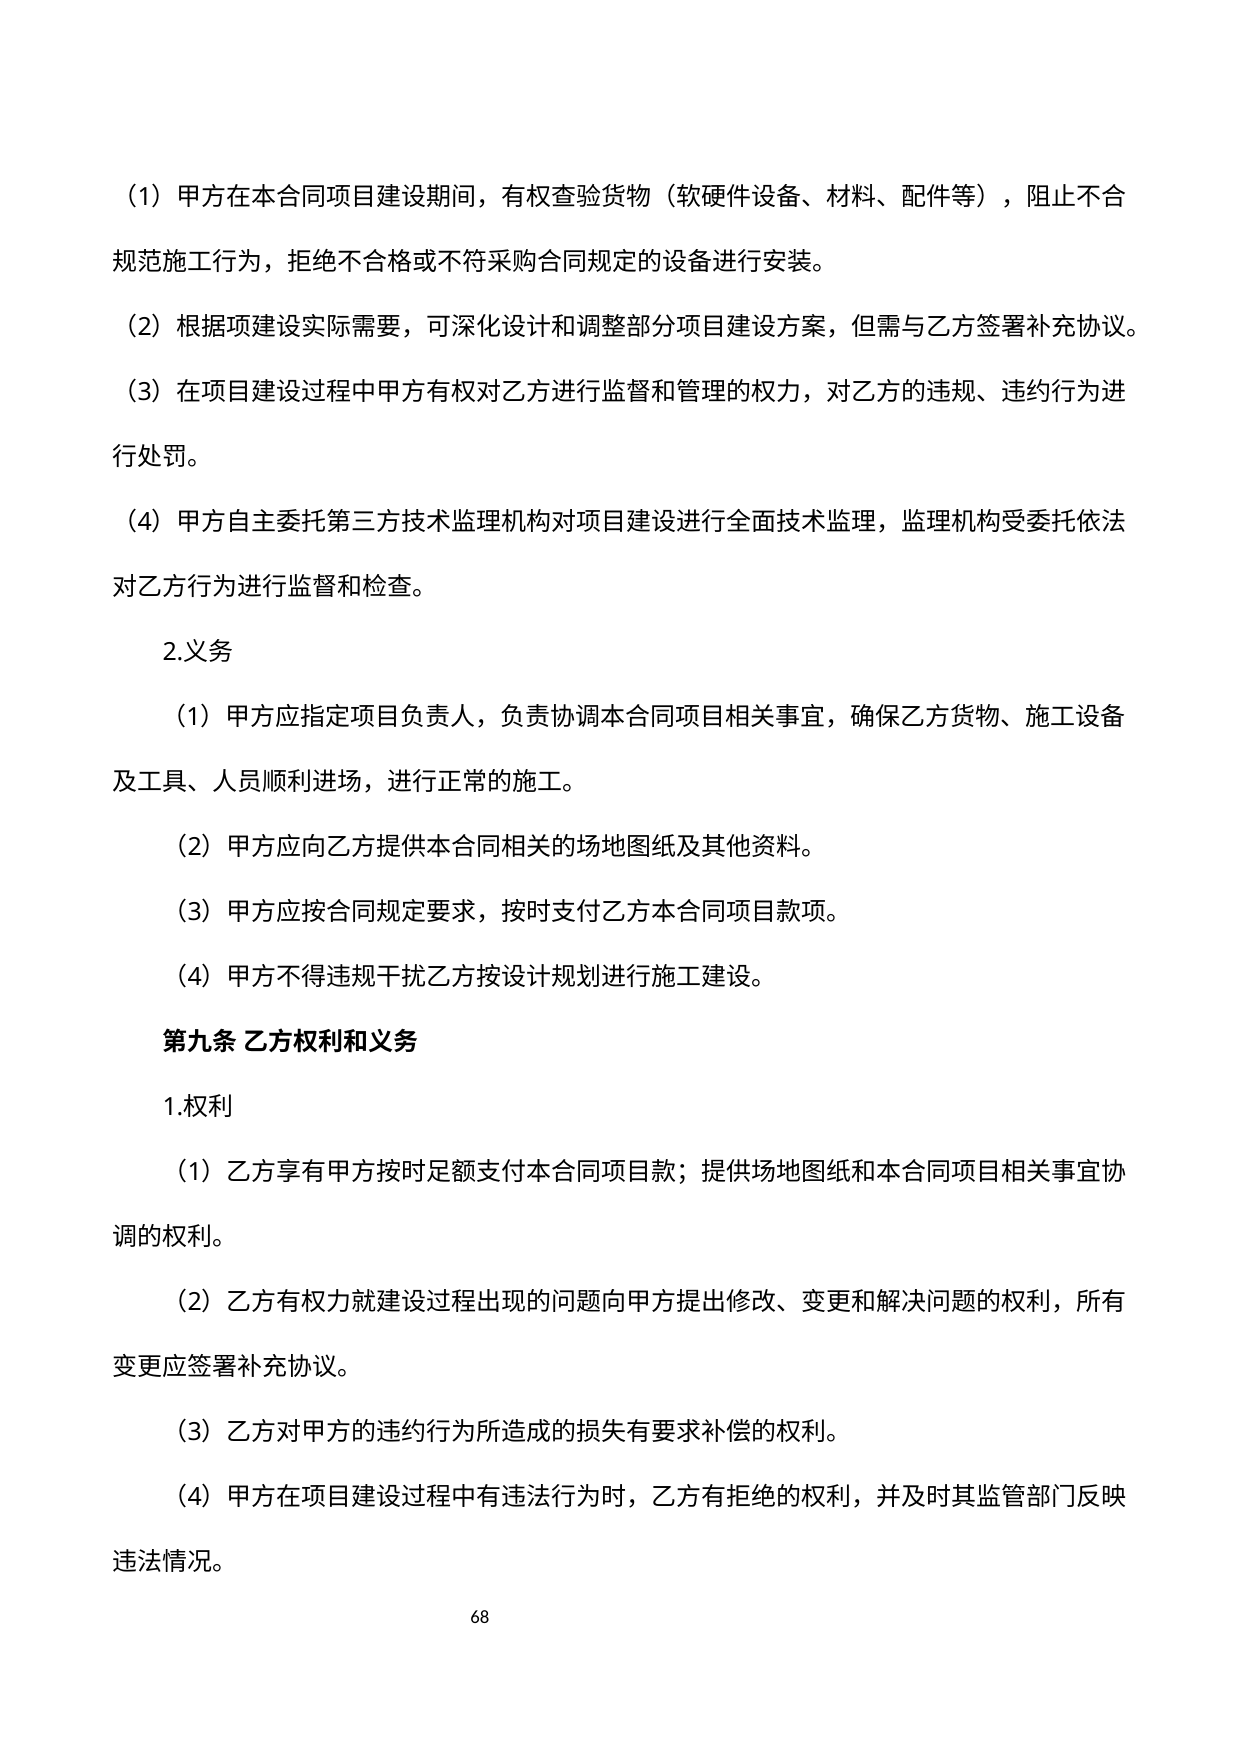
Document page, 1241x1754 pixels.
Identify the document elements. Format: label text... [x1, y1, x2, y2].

list 甲方自主委托第三方技术监理机构对项目建设进行全面技术监理，监理机构受委托依法对乙方行为进行监督和检查。 [112, 487, 1128, 617]
list 乙方有权力就建设过程出现的问题向甲方提出修改、变更和解决问题的权利，所有变更应签署补充协议。 [112, 1267, 1128, 1397]
text 第九条 乙方权利和义务 [112, 1007, 1128, 1072]
list 甲方在本合同项目建设期间，有权查验货物（软硬件设备、材料、配件等），阻止不合规范施工行为，拒绝不合格或不符采购合同规定的设备进行安装。 [112, 162, 1128, 292]
text 2.义务 [112, 617, 1128, 682]
text （3）甲方应按合同规定要求，按时支付乙方本合同项目款项。 [112, 877, 1128, 942]
text （4）甲方不得违规干扰乙方按设计规划进行施工建设。 [112, 942, 1128, 1007]
text 1.权利 [112, 1072, 1128, 1137]
list 乙方对甲方的违约行为所造成的损失有要求补偿的权利。 [112, 1397, 1128, 1462]
list 甲方在项目建设过程中有违法行为时，乙方有拒绝的权利，并及时其监管部门反映违法情况。 [112, 1462, 1128, 1592]
list 乙方享有甲方按时足额支付本合同项目款；提供场地图纸和本合同项目相关事宜协调的权利。 [112, 1137, 1128, 1267]
list 在项目建设过程中甲方有权对乙方进行监督和管理的权力，对乙方的违规、违约行为进行处罚。 [112, 357, 1128, 487]
text （2）甲方应向乙方提供本合同相关的场地图纸及其他资料。 [112, 812, 1128, 877]
text （1）甲方应指定项目负责人，负责协调本合同项目相关事宜，确保乙方货物、施工设备及工具、人员顺利进场，进行正常的施工。 [112, 682, 1128, 812]
list 根据项建设实际需要，可深化设计和调整部分项目建设方案，但需与乙方签署补充协议。 [112, 292, 1128, 357]
